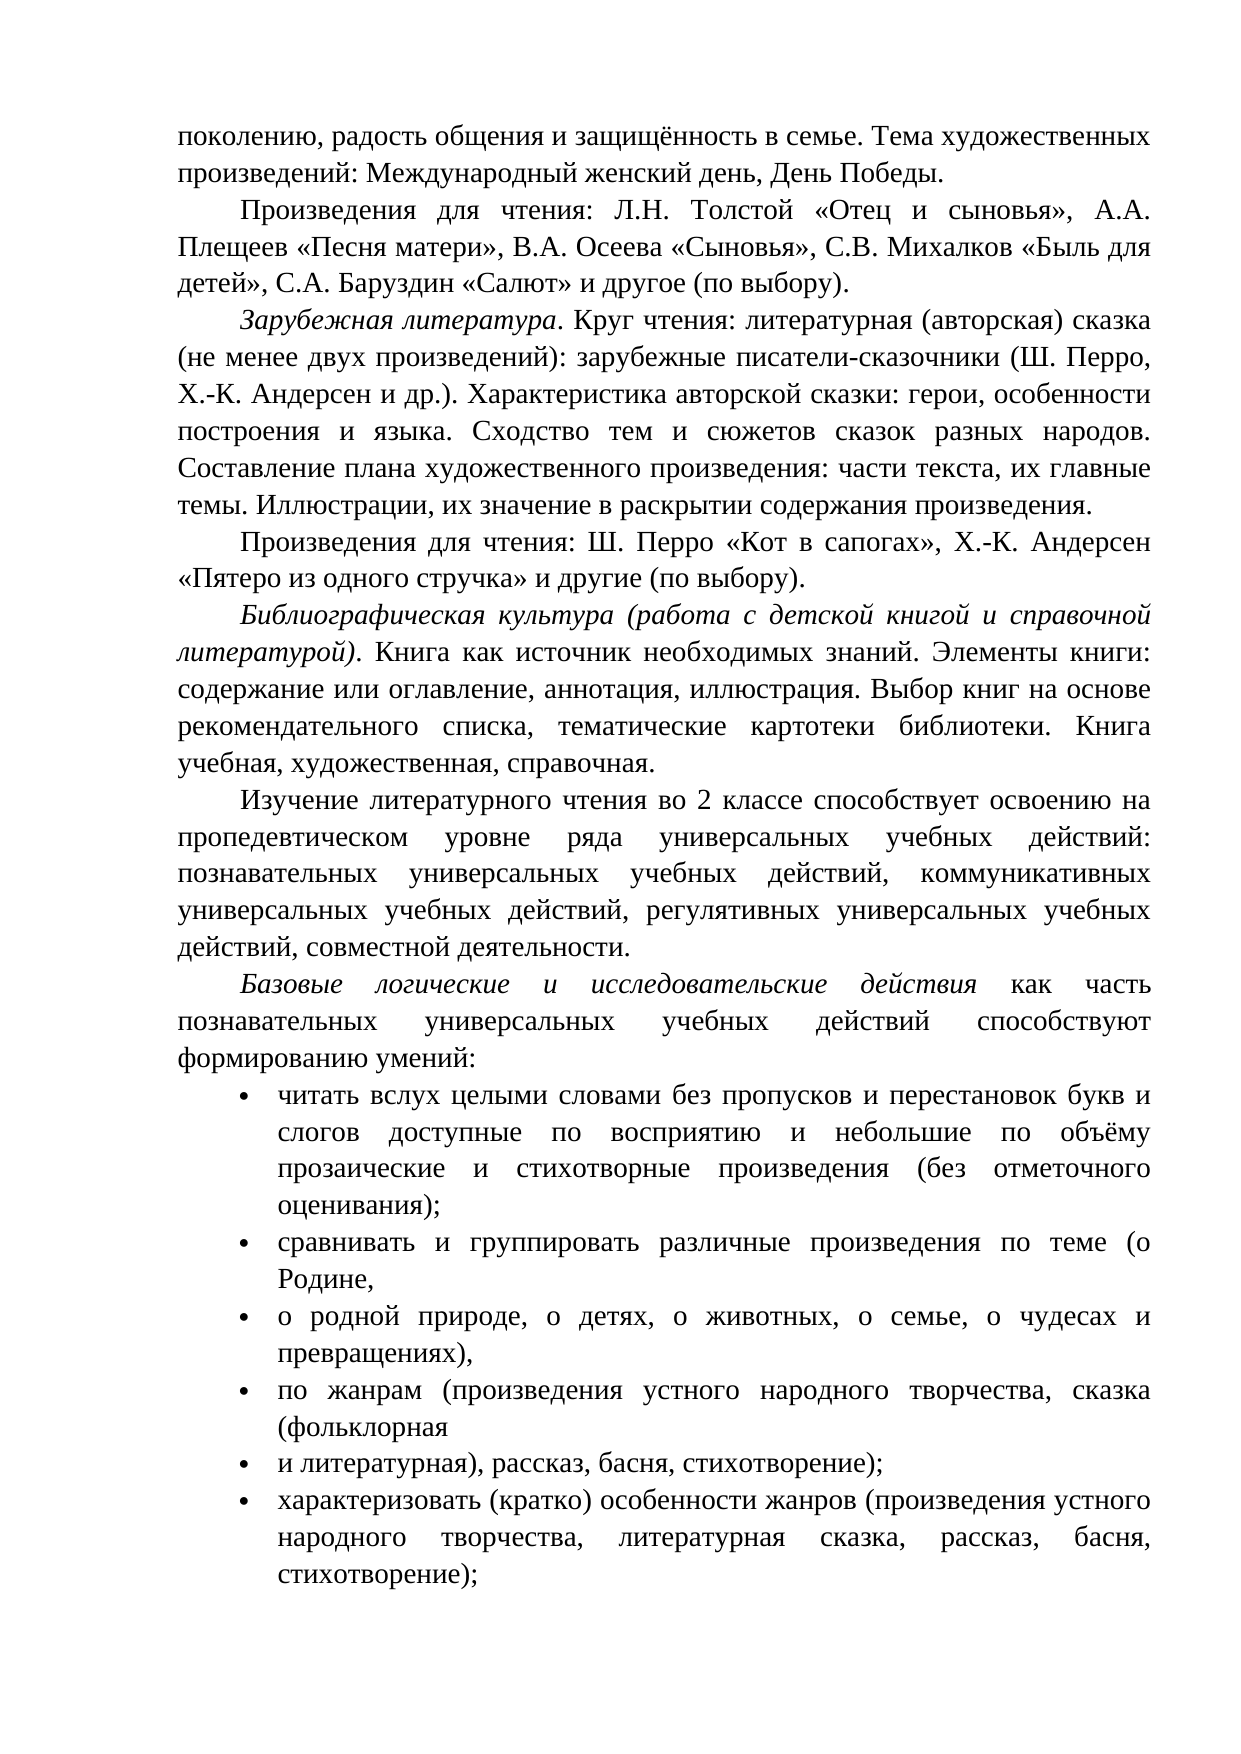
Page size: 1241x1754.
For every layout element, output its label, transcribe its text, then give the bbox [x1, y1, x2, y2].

text Библиографическая культура (работа с детской книгой и справочной литературой). Книга как источник необходимых знаний. Элементы книги: содержание или оглавление, аннотация, иллюстрация. Выбор книг на основе рекомендательного списка, тематические картотеки библиотеки. Книга учебная, художественная, справочная. [177, 597, 1152, 778]
list сравнивать и группировать различные произведения по теме (о Родине, [240, 1224, 1152, 1295]
list по жанрам (произведения устного народного творчества, сказка (фольклорная [240, 1372, 1152, 1442]
list характеризовать (кратко) особенности жанров (произведения устного народного творчества, литературная сказка, рассказ, басня, стихотворение); [240, 1482, 1152, 1590]
list о родной природе, о детях, о животных, о семье, о чудесах и превращениях), [240, 1298, 1152, 1368]
text Изучение литературного чтения во 2 классе способствует освоению на пропедевтическом уровне ряда универсальных учебных действий: познавательных универсальных учебных действий, коммуникативных универсальных учебных действий, регулятивных универсальных учебных действий, совместной деятельности. [177, 782, 1152, 963]
text Зарубежная литература. Круг чтения: литературная (авторская) сказка ‌(не менее двух произведений)‌: зарубежные писатели-сказочники (Ш. Перро, Х.-К. Андерсен ‌и др.‌). Характеристика авторской сказки: герои, особенности построения и языка. Сходство тем и сюжетов сказок разных народов. Составление плана художественного произведения: части текста, их главные темы. Иллюстрации, их значение в раскрытии содержания произведения. [177, 302, 1152, 520]
text Базовые логические и исследовательские действия как часть познавательных универсальных учебных действий способствуют формированию умений: [177, 966, 1152, 1073]
list читать вслух целыми словами без пропусков и перестановок букв и слогов доступные по восприятию и небольшие по объёму прозаические и стихотворные произведения (без отметочного оценивания); [240, 1077, 1152, 1221]
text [177, 118, 1152, 188]
text Произведения для чтения: Л.Н. Толстой «Отец и сыновья», А.А. Плещеев «Песня матери», В.А. Осеева «Сыновья», С.В. Михалков «Быль для детей», С.А. Баруздин «Салют» ‌и другое (по выбору)‌. [177, 192, 1152, 299]
text Произведения для чтения: Ш. Перро «Кот в сапогах», Х.-К. Андерсен «Пятеро из одного стручка» ‌и другие (по выбору)‌. [177, 524, 1152, 594]
list и литературная), рассказ, басня, стихотворение); [240, 1446, 1152, 1479]
